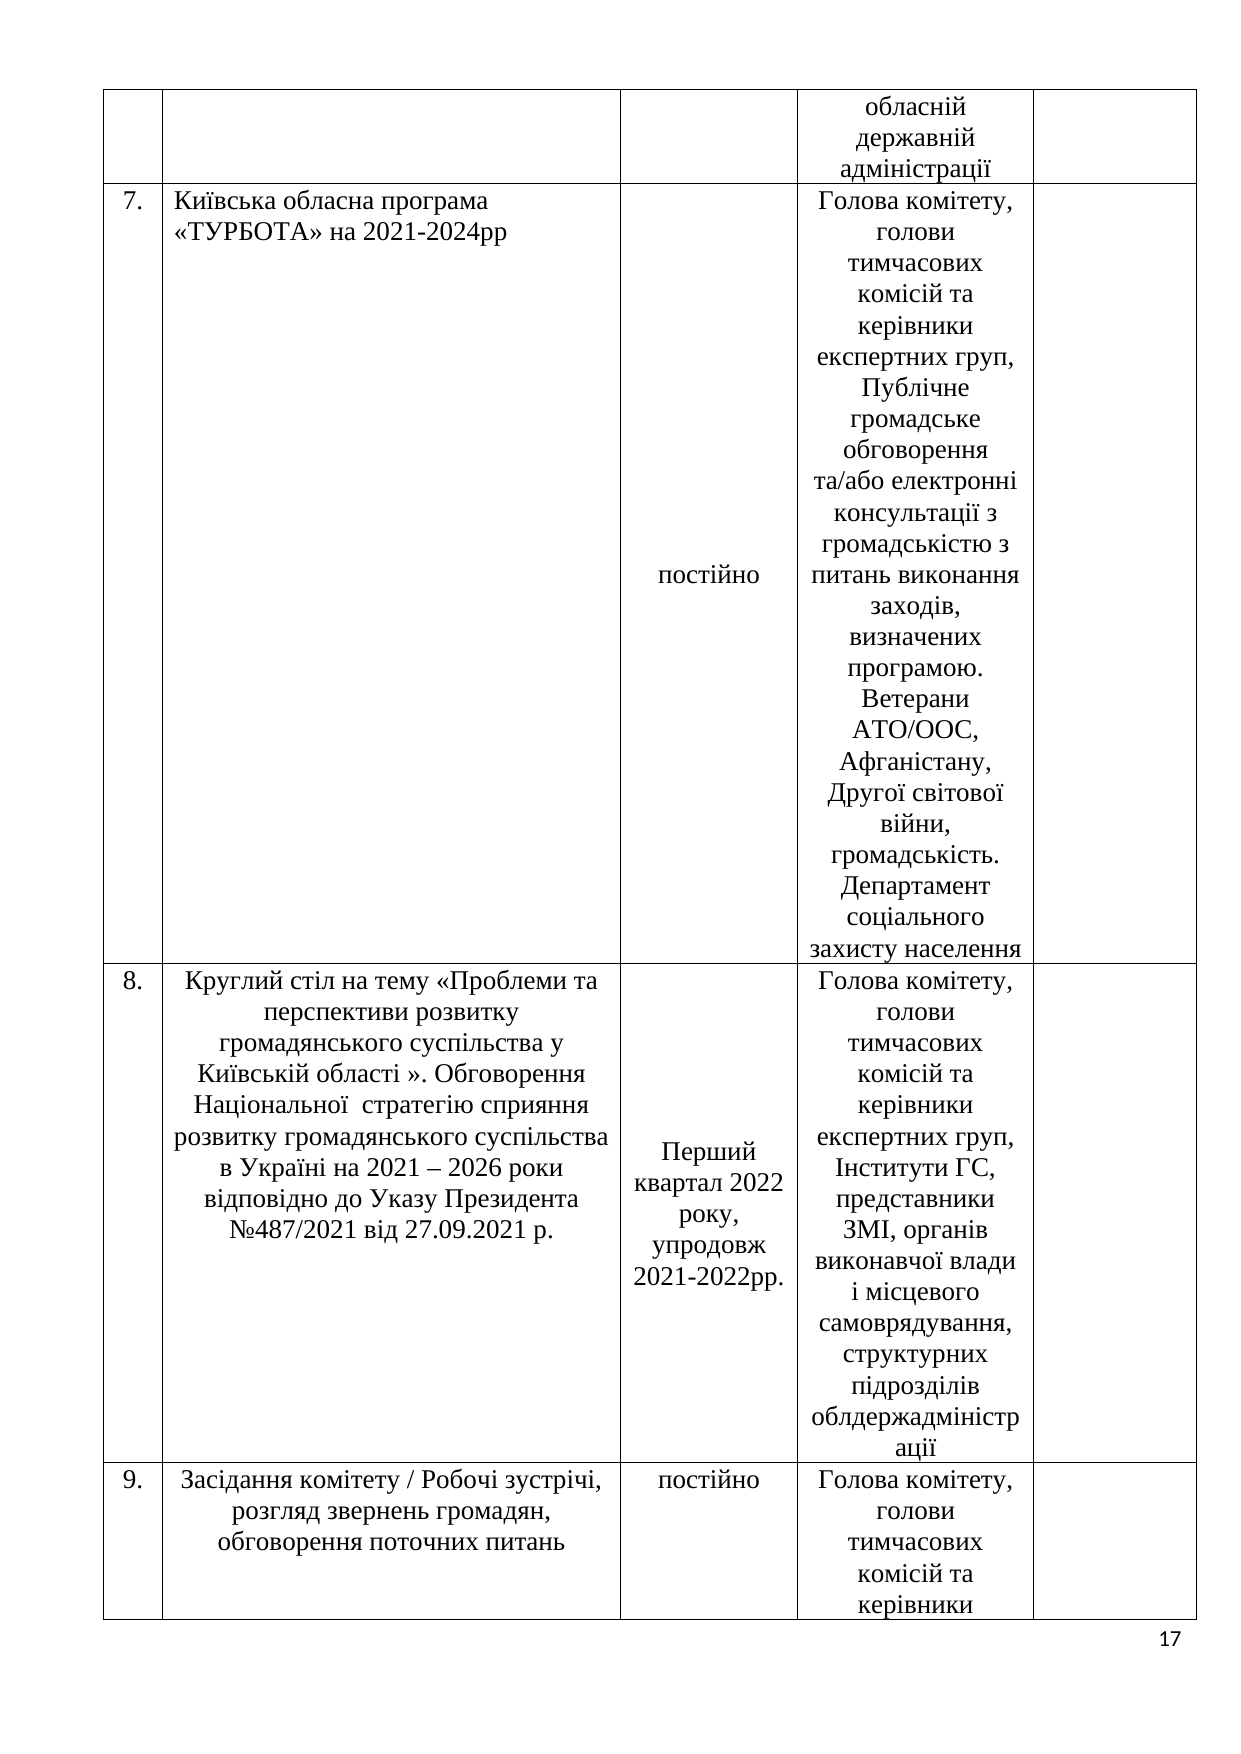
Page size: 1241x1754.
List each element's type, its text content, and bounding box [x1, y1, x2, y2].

table_cell [1034, 964, 1196, 1462]
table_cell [163, 90, 620, 183]
table_cell 8. [104, 964, 162, 1462]
table_cell Київська обласна програма «ТУРБОТА» на 2021-2024рр [163, 184, 620, 963]
table_cell [1034, 90, 1196, 183]
table_cell Голова комітету, голови тимчасових комісій та керівники експертних груп, Публічне громадське обговорення та/або електронні консультації з громадськістю з питань виконання заходів, визначених програмою. Ветерани АТО/ООС, Афганістану, Другої світової війни, громадськість. Департамент соціального захисту населення [798, 184, 1033, 963]
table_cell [621, 90, 797, 183]
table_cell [798, 90, 1033, 183]
table_cell Голова комітету, голови тимчасових комісій та керівники експертних груп, Інститути ГС, представники ЗМІ, органів виконавчої влади і місцевого самоврядування, структурних підрозділів облдержадміністрації [798, 964, 1033, 1462]
table_cell постійно [621, 184, 797, 963]
table_cell Перший квартал 2022 року, упродовж 2021-2022рр. [621, 964, 797, 1462]
table_cell Круглий стіл на тему «Проблеми та перспективи розвитку громадянського суспільства у Київській області ». Обговорення Національної стратегію сприяння розвитку громадянського суспільства в Україні на 2021 – 2026 роки відповідно до Указу Президента №487/2021 від 27.09.2021 р. [163, 964, 620, 1462]
table_cell [1034, 1463, 1196, 1619]
table_cell 6. [104, 90, 162, 183]
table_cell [798, 1463, 1033, 1619]
table_cell 7. [104, 184, 162, 963]
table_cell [163, 1463, 620, 1619]
table_cell постійно [621, 1463, 797, 1619]
table_cell 9. [104, 1463, 162, 1619]
table_cell [1034, 184, 1196, 963]
